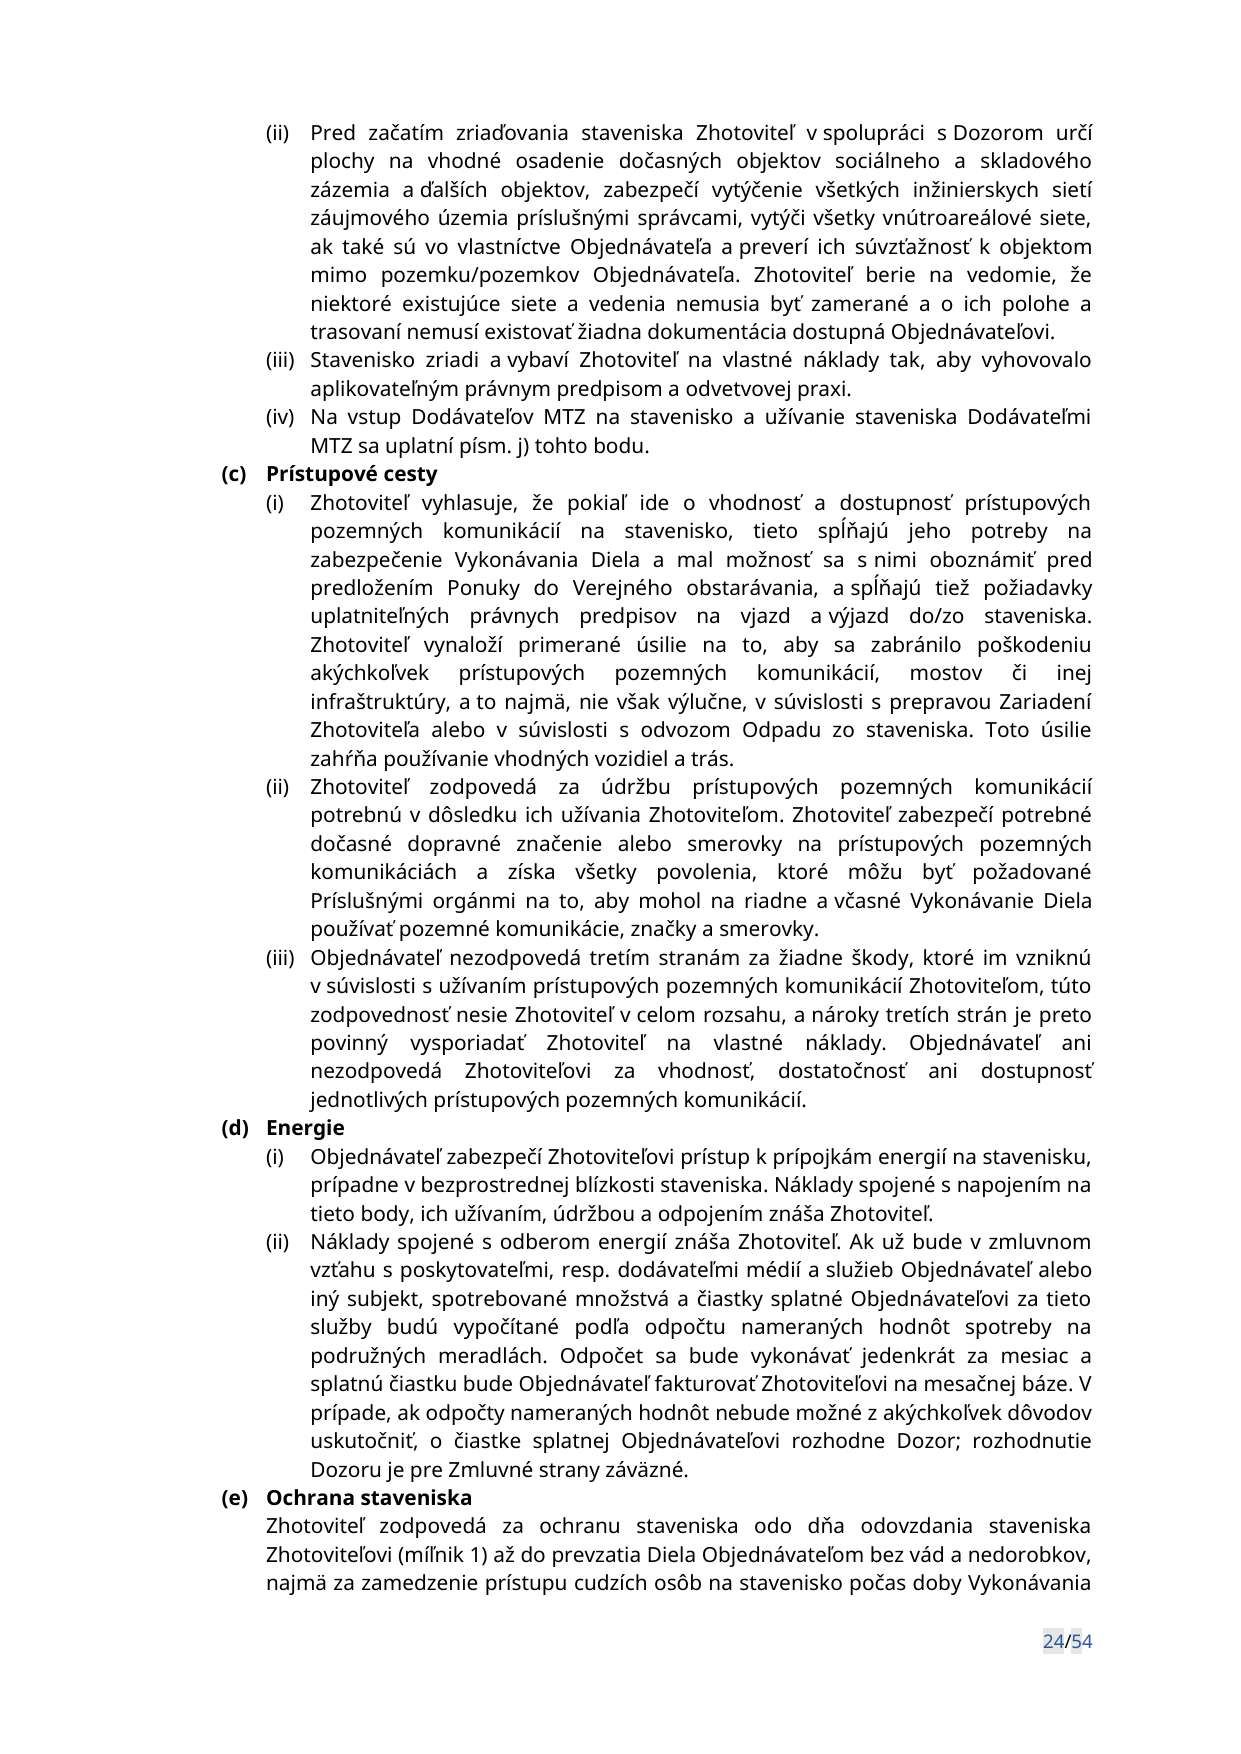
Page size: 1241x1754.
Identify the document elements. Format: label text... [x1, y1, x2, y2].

text (i) Zhotoviteľ vyhlasuje, že pokiaľ ide o vhodnosť a dostupnosť prístupových pozemných komunikácií na stavenisko, tieto spĺňajú jeho potreby na zabezpečenie Vykonávania Diela a mal možnosť sa s nimi oboznámiť pred predložením Ponuky do Verejného obstarávania, a spĺňajú tiež požiadavky uplatniteľných právnych predpisov na vjazd a výjazd do/zo staveniska. Zhotoviteľ vynaloží primerané úsilie na to, aby sa zabránilo poškodeniu akýchkoľvek prístupových pozemných komunikácií, mostov či inej infraštruktúry, a to najmä, nie však výlučne, v súvislosti s prepravou Zariadení Zhotoviteľa alebo v súvislosti s odvozom Odpadu zo staveniska. Toto úsilie zahŕňa používanie vhodných vozidiel a trás. [266, 488, 1093, 772]
text (ii) Pred začatím zriaďovania staveniska Zhotoviteľ v spolupráci s Dozorom určí plochy na vhodné osadenie dočasných objektov sociálneho a skladového zázemia a ďalších objektov, zabezpečí vytýčenie všetkých inžinierskych sietí záujmového územia príslušnými správcami, vytýči všetky vnútroareálové siete, ak také sú vo vlastníctve Objednávateľa a preverí ich súvzťažnosť k objektom mimo pozemku/pozemkov Objednávateľa. Zhotoviteľ berie na vedomie, že niektoré existujúce siete a vedenia nemusia byť zamerané a o ich polohe a trasovaní nemusí existovať žiadna dokumentácia dostupná Objednávateľovi. [266, 118, 1093, 346]
text (iii) Objednávateľ nezodpovedá tretím stranám za žiadne škody, ktoré im vzniknú v súvislosti s užívaním prístupových pozemných komunikácií Zhotoviteľom, túto zodpovednosť nesie Zhotoviteľ v celom rozsahu, a nároky tretích strán je preto povinný vysporiadať Zhotoviteľ na vlastné náklady. Objednávateľ ani nezodpovedá Zhotoviteľovi za vhodnosť, dostatočnosť ani dostupnosť jednotlivých prístupových pozemných komunikácií. [266, 943, 1093, 1113]
text (c) Prístupové cesty [221, 459, 1093, 488]
text (i) Objednávateľ zabezpečí Zhotoviteľovi prístup k prípojkám energií na stavenisku, prípadne v bezprostrednej blízkosti staveniska. Náklady spojené s napojením na tieto body, ich užívaním, údržbou a odpojením znáša Zhotoviteľ. [266, 1142, 1093, 1227]
text (ii) Zhotoviteľ zodpovedá za údržbu prístupových pozemných komunikácií potrebnú v dôsledku ich užívania Zhotoviteľom. Zhotoviteľ zabezpečí potrebné dočasné dopravné značenie alebo smerovky na prístupových pozemných komunikáciách a získa všetky povolenia, ktoré môžu byť požadované Príslušnými orgánmi na to, aby mohol na riadne a včasné Vykonávanie Diela používať pozemné komunikácie, značky a smerovky. [266, 772, 1093, 943]
text (ii) Náklady spojené s odberom energií znáša Zhotoviteľ. Ak už bude v zmluvnom vzťahu s poskytovateľmi, resp. dodávateľmi médií a služieb Objednávateľ alebo iný subjekt, spotrebované množstvá a čiastky splatné Objednávateľovi za tieto služby budú vypočítané podľa odpočtu nameraných hodnôt spotreby na podružných meradlách. Odpočet sa bude vykonávať jedenkrát za mesiac a splatnú čiastku bude Objednávateľ fakturovať Zhotoviteľovi na mesačnej báze. V prípade, ak odpočty nameraných hodnôt nebude možné z akýchkoľvek dôvodov uskutočniť, o čiastke splatnej Objednávateľovi rozhodne Dozor; rozhodnutie Dozoru je pre Zmluvné strany záväzné. [266, 1227, 1093, 1483]
text (e) Ochrana staveniska [221, 1483, 1093, 1512]
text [221, 1512, 1093, 1597]
text (iii) Stavenisko zriadi a vybaví Zhotoviteľ na vlastné náklady tak, aby vyhovovalo aplikovateľným právnym predpisom a odvetvovej praxi. [266, 346, 1093, 402]
text (d) Energie [221, 1113, 1093, 1142]
text (iv) Na vstup Dodávateľov MTZ na stavenisko a užívanie staveniska Dodávateľmi MTZ sa uplatní písm. j) tohto bodu. [266, 402, 1093, 459]
